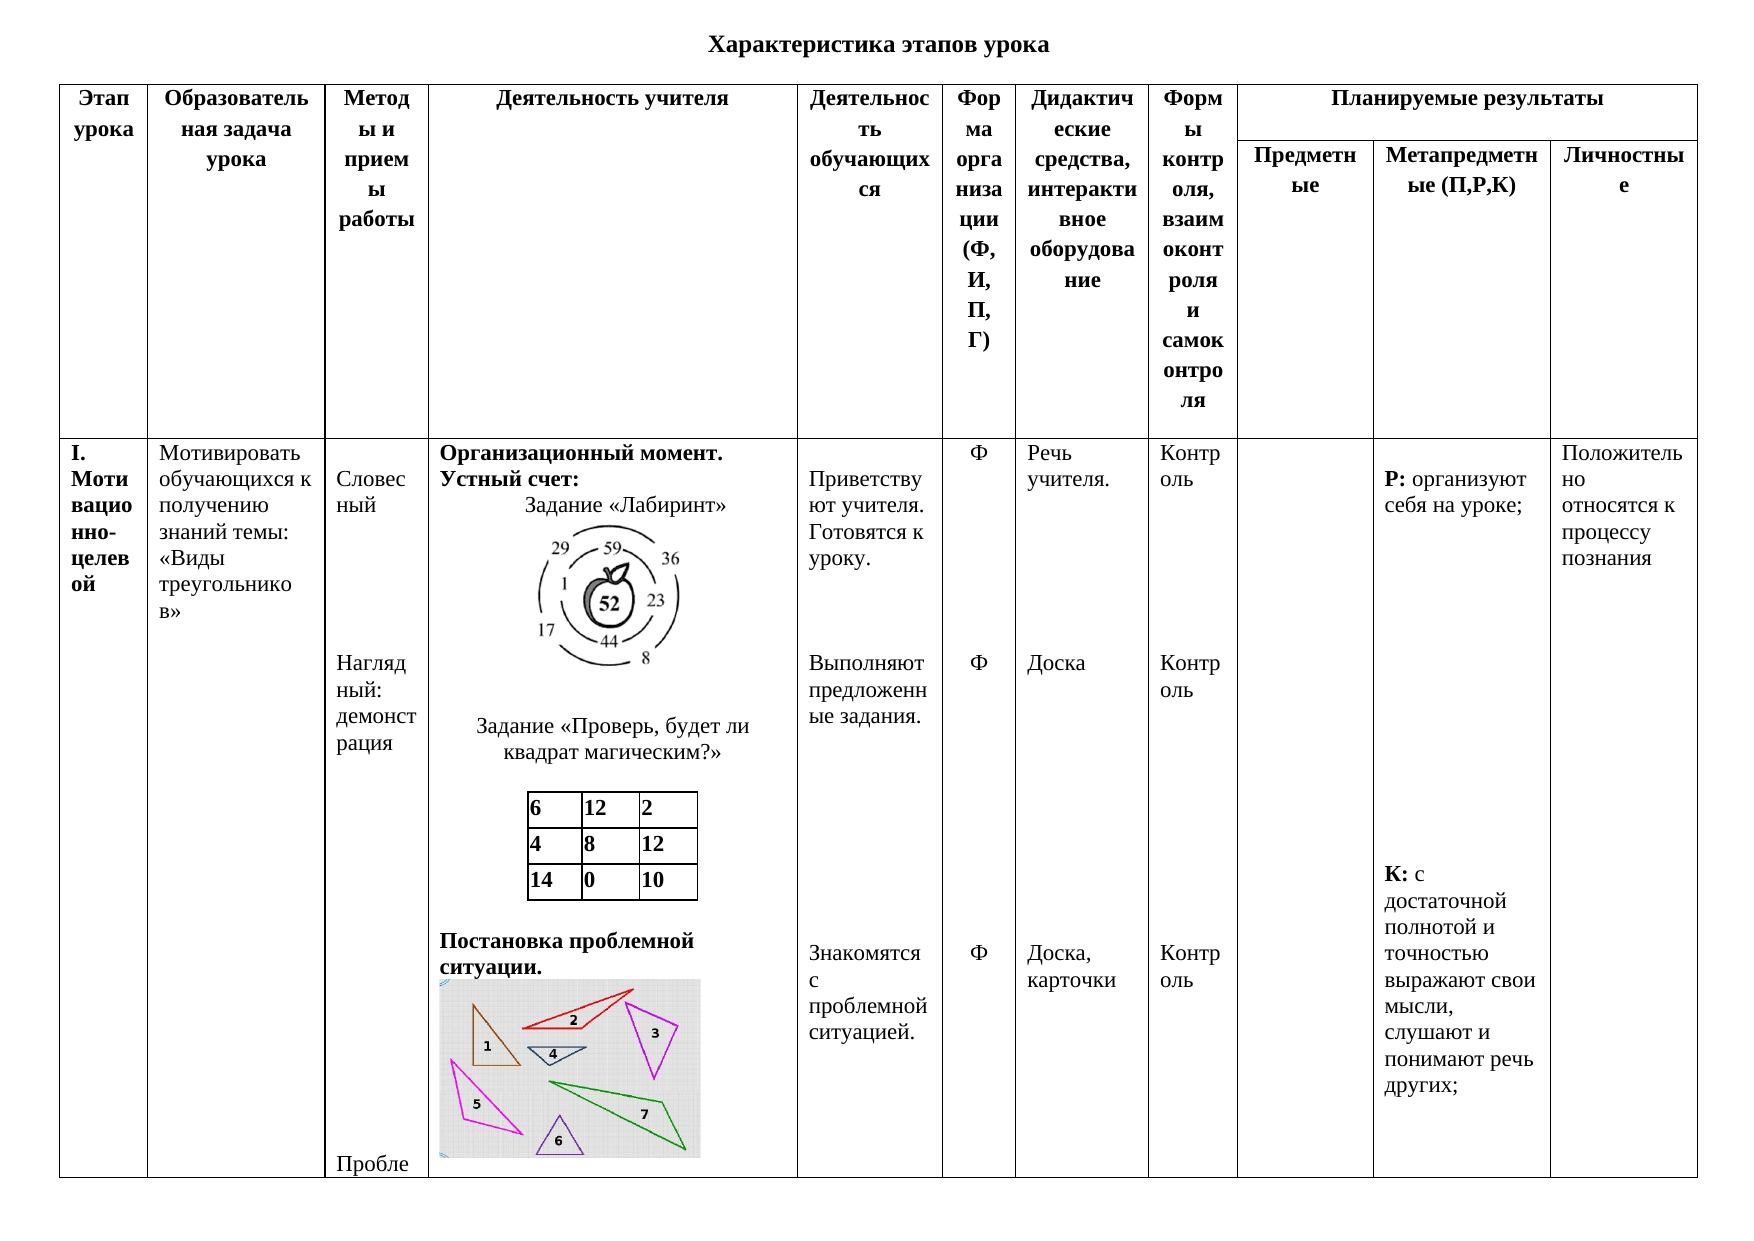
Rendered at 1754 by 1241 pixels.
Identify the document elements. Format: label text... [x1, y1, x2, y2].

table_header Деятельность учителя [429, 85, 797, 438]
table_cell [1374, 439, 1550, 1177]
table_header Дидактические средства, интерактивное оборудование [1016, 85, 1148, 438]
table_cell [429, 439, 797, 1177]
table_cell [1238, 439, 1373, 1177]
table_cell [1149, 439, 1237, 1177]
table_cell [60, 439, 147, 1177]
table_header Форма организации (Ф, И, П, Г) [943, 85, 1015, 438]
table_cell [326, 439, 428, 1177]
table_cell Ф Ф Ф Ф Ф Ф [943, 439, 1015, 1177]
table_header Планируемые результаты [1238, 85, 1697, 140]
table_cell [148, 439, 324, 1177]
table_cell Личностные [1551, 141, 1697, 438]
table_header Деятельность обучающихся [798, 85, 942, 438]
text Характеристика этапов урока [59, 29, 1698, 58]
table_header Этап урока [60, 85, 147, 438]
table_cell Метапредметные (П,Р,К) [1374, 141, 1550, 438]
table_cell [798, 439, 942, 1177]
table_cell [1016, 439, 1148, 1177]
table_cell Предметные [1238, 141, 1373, 438]
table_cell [1551, 439, 1697, 1177]
table_header Образовательная задача урока [148, 85, 324, 438]
picture [505, 517, 720, 686]
picture [439, 979, 701, 1158]
table_header Методы и приемы работы [326, 85, 428, 438]
table_header Формы контроля, взаимоконтроля и самоконтроля [1149, 85, 1237, 438]
